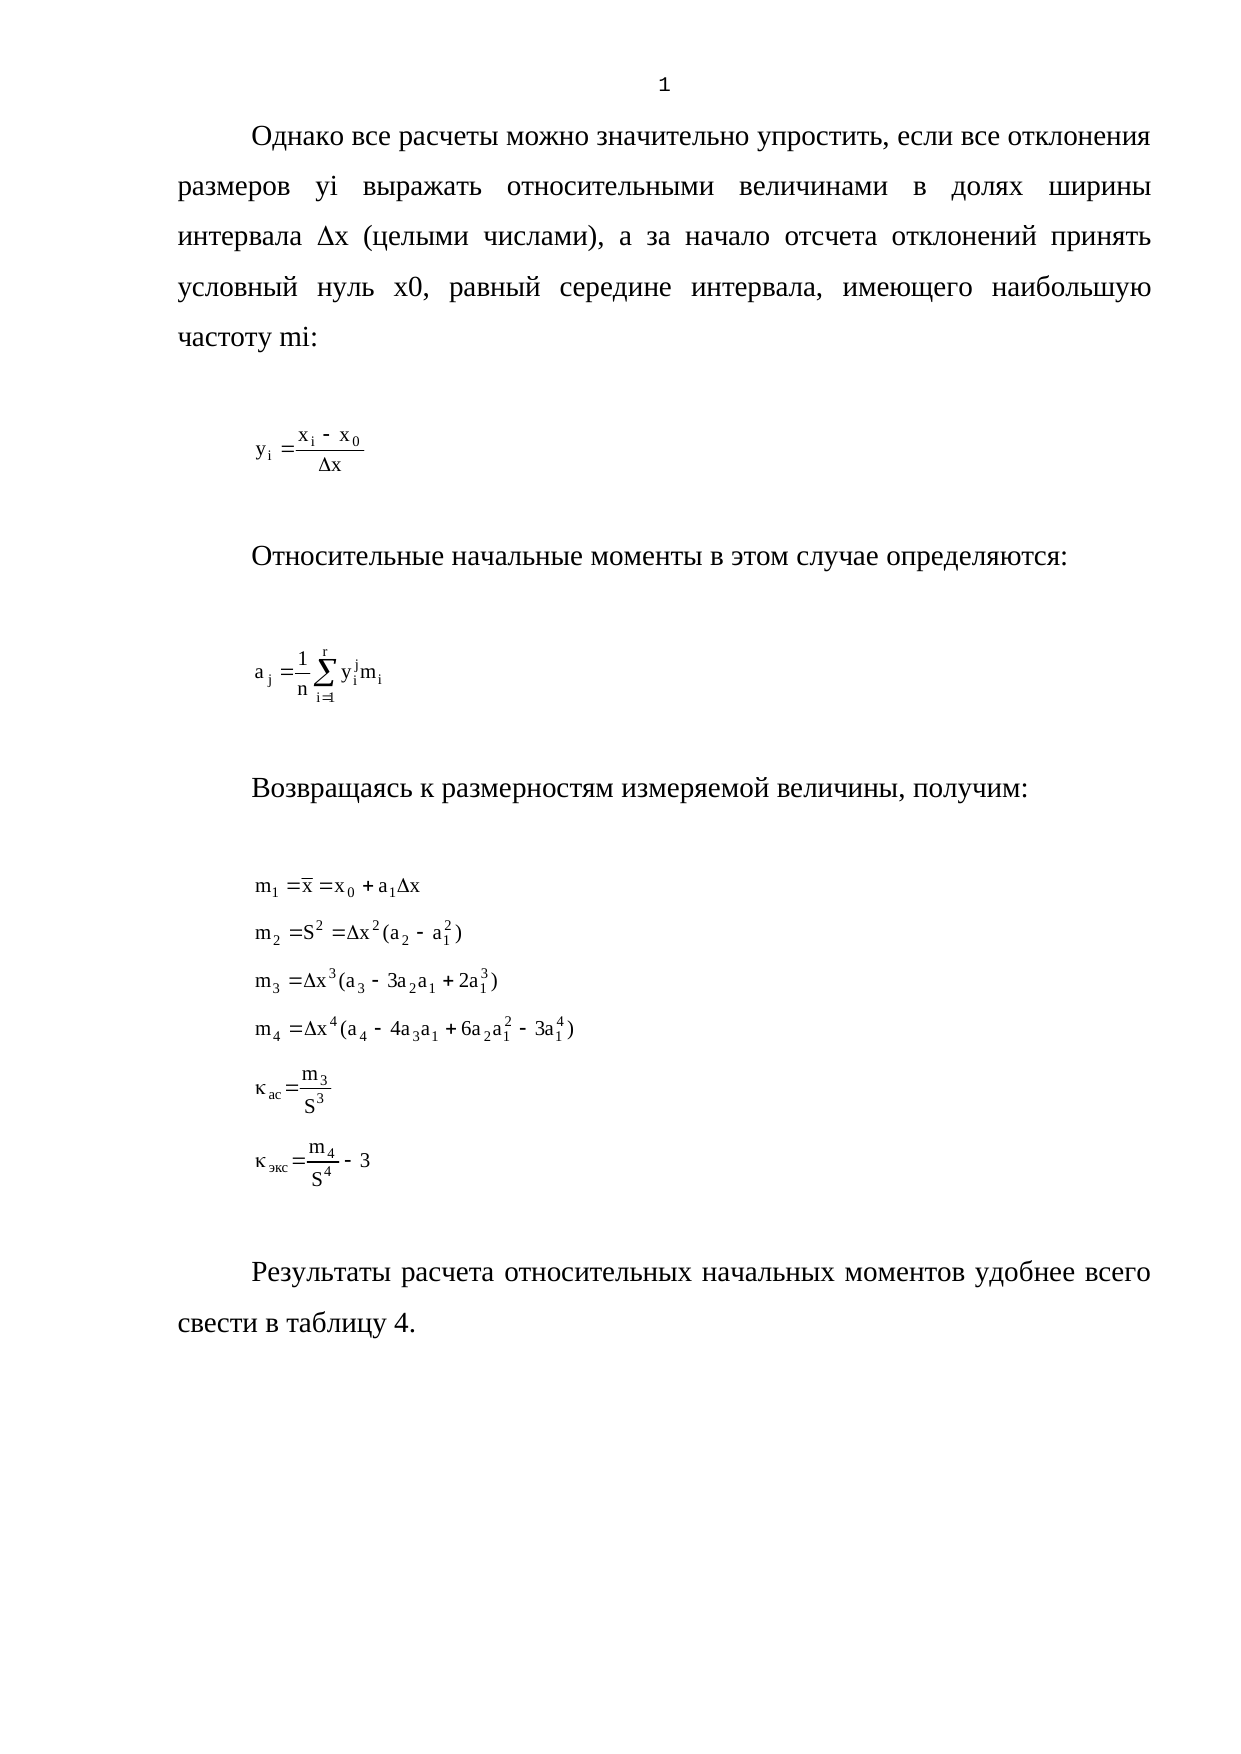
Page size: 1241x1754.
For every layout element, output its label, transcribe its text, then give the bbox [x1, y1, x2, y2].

text Возвращаясь к размерностям измеряемой величины, получим: [177, 770, 1152, 804]
text Относительные начальные моменты в этом случае определяются: [177, 539, 1152, 572]
text Однако все расчеты можно значительно упростить, если все отклонения размеров yi выражать относительными величинами в долях ширины интервала x (целыми числами), а за начало отсчета отклонений принять условный нуль x0, равный середине интервала, имеющего наибольшую частоту mi: [177, 118, 1152, 353]
text Результаты расчета относительных начальных моментов удобнее всего свести в таблицу 4. [177, 1255, 1152, 1339]
